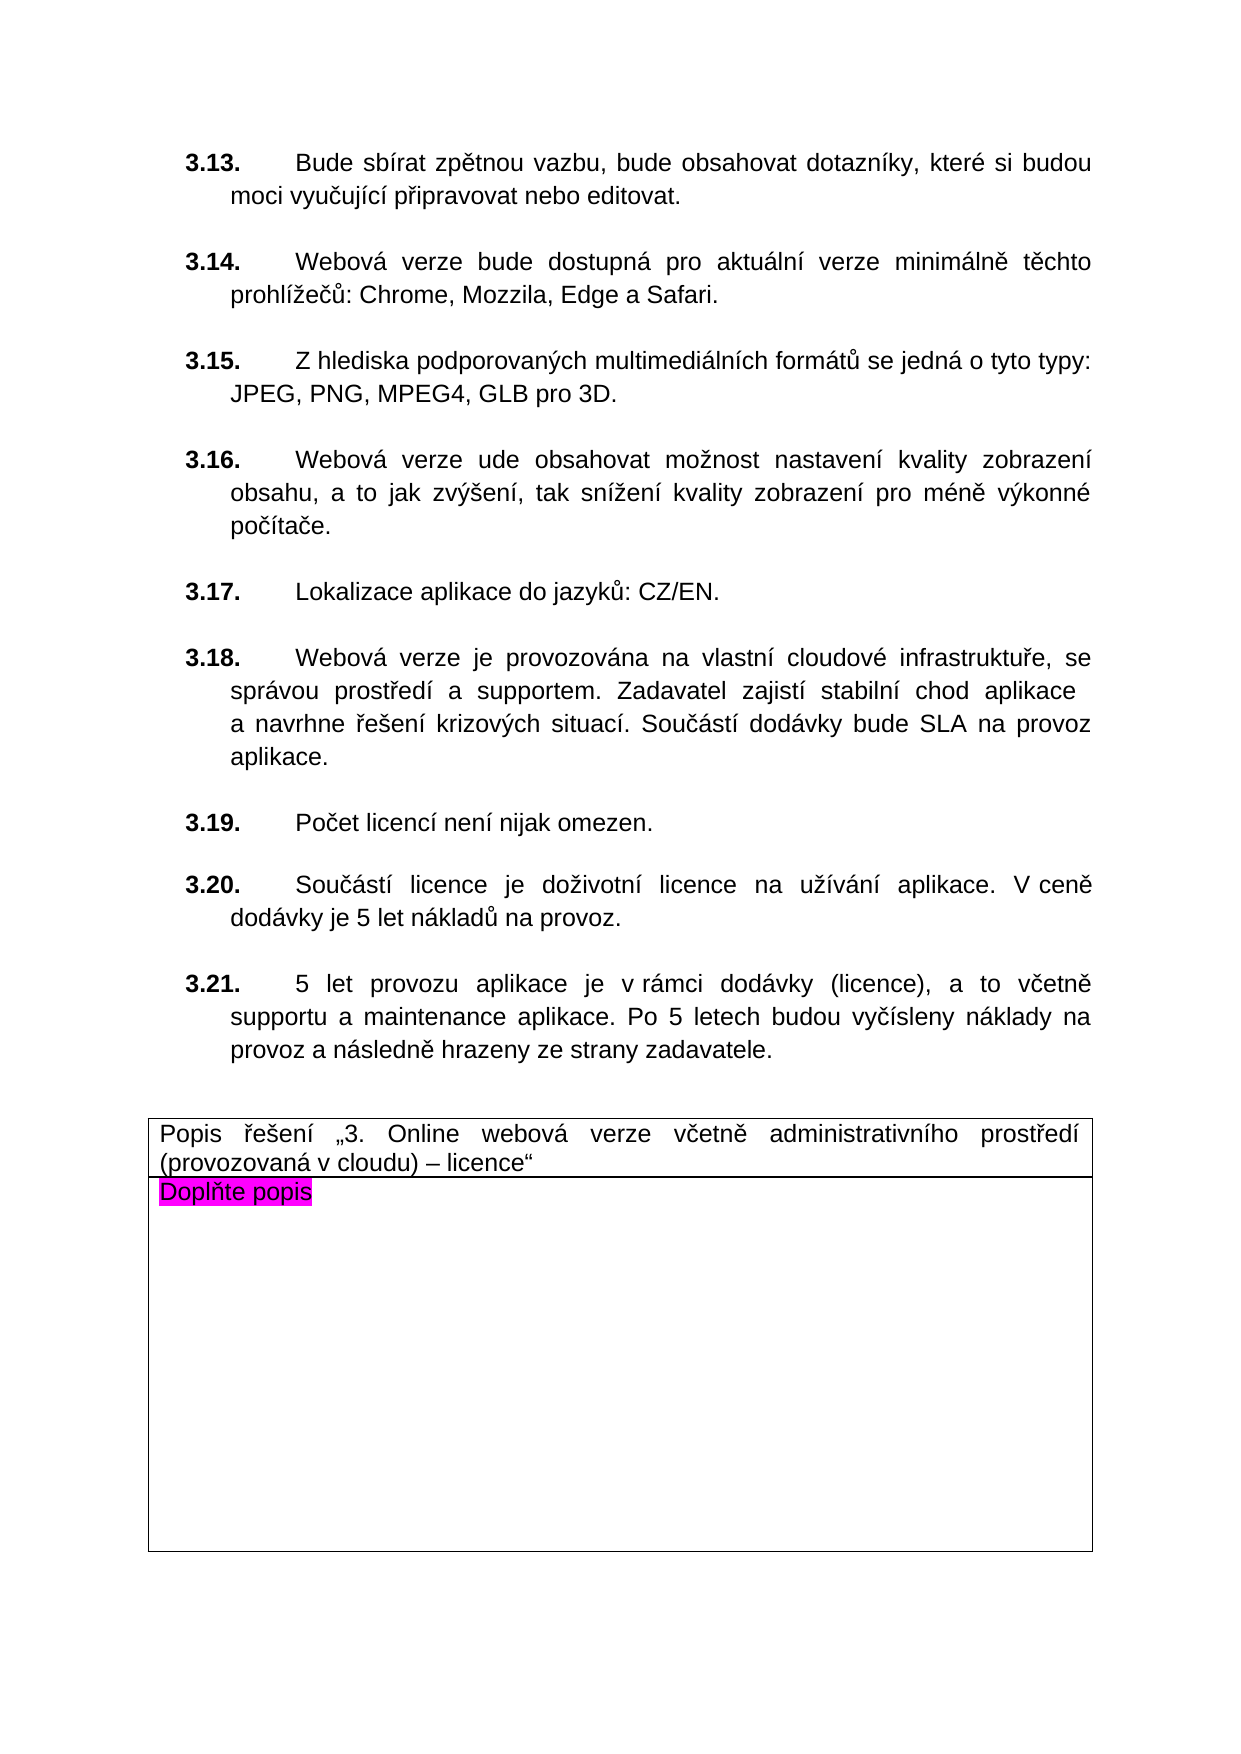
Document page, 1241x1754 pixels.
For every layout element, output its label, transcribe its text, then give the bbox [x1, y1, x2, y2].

table_header Popis řešení „3. Online webová verze včetně administrativního prostředí (provozovaná v cloudu) – licence“ [149, 1119, 1092, 1176]
list 5 let provozu aplikace je v rámci dodávky (licence), a to včetně supportu a maintenance aplikace. Po 5 letech budou vyčísleny náklady na provoz a následně hrazeny ze strany zadavatele. [185, 969, 1093, 1064]
list Součástí licence je doživotní licence na užívání aplikace. V ceně dodávky je 5 let nákladů na provoz. [185, 870, 1093, 932]
table_cell Doplňte popis [149, 1178, 1092, 1551]
list Z hlediska podporovaných multimediálních formátů se jedná o tyto typy: JPEG, PNG, MPEG4, GLB pro 3D. [185, 346, 1093, 407]
list Lokalizace aplikace do jazyků: CZ/EN. [185, 577, 1093, 606]
list Bude sbírat zpětnou vazbu, bude obsahovat dotazníky, které si budou moci vyučující připravovat nebo editovat. [185, 148, 1093, 209]
list Webová verze bude dostupná pro aktuální verze minimálně těchto prohlížečů: Chrome, Mozzila, Edge a Safari. [185, 247, 1093, 308]
list Webová verze je provozována na vlastní cloudové infrastruktuře, se správou prostředí a supportem. Zadavatel zajistí stabilní chod aplikace a navrhne řešení krizových situací. Součástí dodávky bude SLA na provoz aplikace. [185, 643, 1093, 771]
list Počet licencí není nijak omezen. [185, 808, 1093, 837]
list Webová verze ude obsahovat možnost nastavení kvality zobrazení obsahu, a to jak zvýšení, tak snížení kvality zobrazení pro méně výkonné počítače. [185, 445, 1093, 539]
